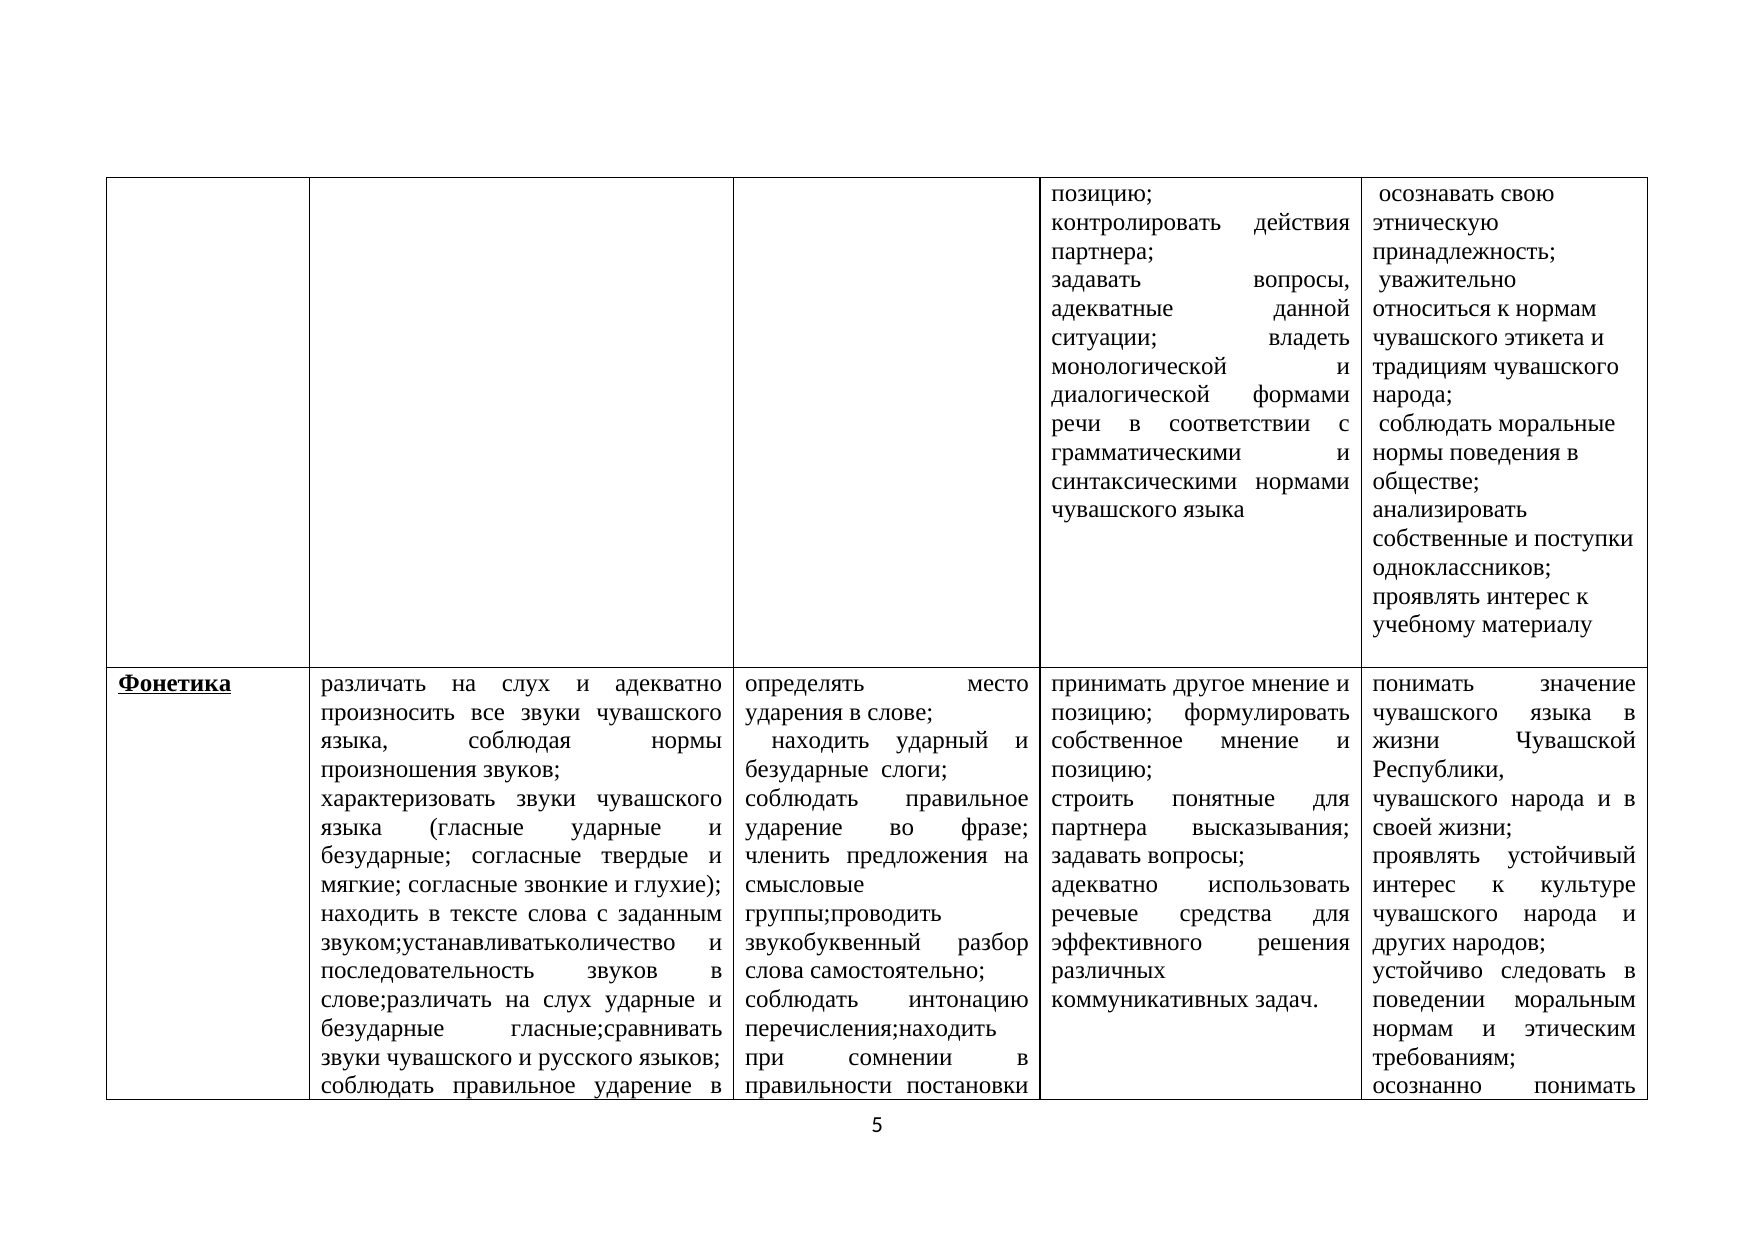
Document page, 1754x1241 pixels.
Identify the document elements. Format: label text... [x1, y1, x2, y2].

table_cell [310, 178, 733, 667]
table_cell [1362, 178, 1647, 667]
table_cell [1041, 178, 1361, 667]
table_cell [1041, 668, 1361, 1099]
table_cell Фонетика [107, 668, 309, 1099]
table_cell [734, 178, 1039, 667]
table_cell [1362, 668, 1647, 1099]
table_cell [734, 668, 1039, 1099]
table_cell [107, 178, 309, 667]
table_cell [310, 668, 733, 1099]
